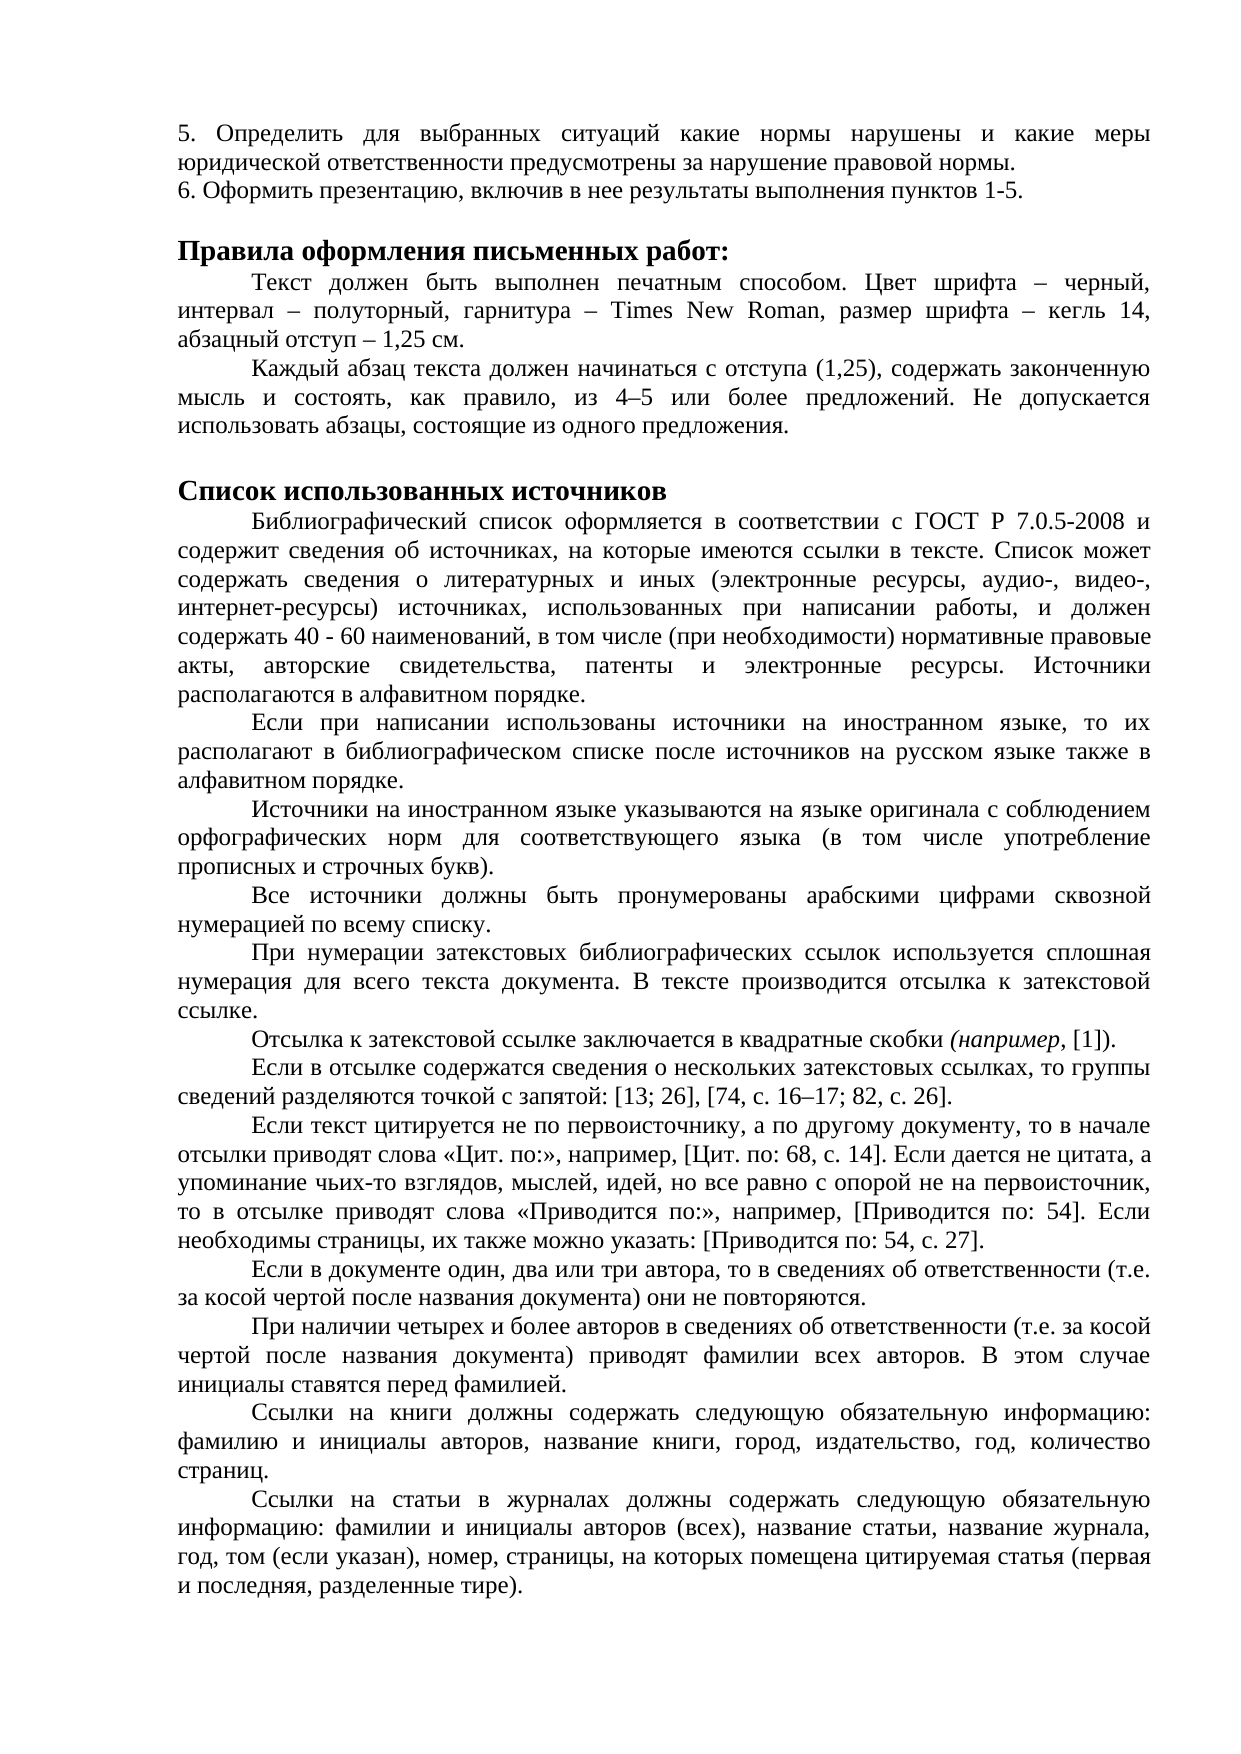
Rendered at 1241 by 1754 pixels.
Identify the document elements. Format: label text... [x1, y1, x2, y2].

text Список использованных источников [177, 473, 1152, 506]
text Библиографический список оформляется в соответствии с ГОСТ Р 7.0.5-2008 и содержит сведения об источниках, на которые имеются ссылки в тексте. Список может содержать сведения о литературных и иных (электронные ресурсы, аудио-, видео-, интернет-ресурсы) источниках, использованных при написании работы, и должен содержать 40 - 60 наименований, в том числе (при необходимости) нормативные правовые акты, авторские свидетельства, патенты и электронные ресурсы. Источники располагаются в алфавитном порядке. [177, 506, 1152, 707]
text Каждый абзац текста должен начинаться с отступа (1,25), содержать законченную мысль и состоять, как правило, из 4–5 или более предложений. Не допускается использовать абзацы, состоящие из одного предложения. [177, 353, 1152, 439]
text Отсылка к затекстовой ссылке заключается в квадратные скобки (например, [1]). [177, 1024, 1152, 1052]
text Если текст цитируется не по первоисточнику, а по другому документу, то в начале отсылки приводят слова «Цит. по:», например, [Цит. по: 68, с. 14]. Если дается не цитата, а упоминание чьих-то взглядов, мыслей, идей, но все равно с опорой не на первоисточник, то в отсылке приводят слова «Приводится по:», например, [Приводится по: 54]. Если необходимы страницы, их также можно указать: [Приводится по: 54, с. 27]. [177, 1110, 1152, 1254]
text Источники на иностранном языке указываются на языке оригинала с соблюдением орфографических норм для соответствующего языка (в том числе употребление прописных и строчных букв). [177, 794, 1152, 880]
text Если в документе один, два или три автора, то в сведениях об ответственности (т.е. за косой чертой после названия документа) они не повторяются. [177, 1254, 1152, 1311]
text Все источники должны быть пронумерованы арабскими цифрами сквозной нумерацией по всему списку. [177, 880, 1152, 937]
text Ссылки на статьи в журналах должны содержать следующую обязательную информацию: фамилии и инициалы авторов (всех), название статьи, название журнала, год, том (если указан), номер, страницы, на которых помещена цитируемая статья (первая и последняя, разделенные тире). [177, 1484, 1152, 1599]
text Правила оформления письменных работ: [177, 233, 1152, 267]
text Текст должен быть выполнен печатным способом. Цвет шрифта – черный, интервал – полуторный, гарнитура – Times New Roman, размер шрифта – кегль 14, абзацный отступ – 1,25 см. [177, 267, 1152, 353]
text Если в отсылке содержатся сведения о нескольких затекстовых ссылках, то группы сведений разделяются точкой с запятой: [13; 26], [74, с. 16–17; 82, с. 26]. [177, 1052, 1152, 1110]
text При наличии четырех и более авторов в сведениях об ответственности (т.е. за косой чертой после названия документа) приводят фамилии всех авторов. В этом случае инициалы ставятся перед фамилией. [177, 1311, 1152, 1397]
text 5. Определить для выбранных ситуаций какие нормы нарушены и какие меры юридической ответственности предусмотрены за нарушение правовой нормы. [177, 118, 1152, 176]
text Ссылки на книги должны содержать следующую обязательную информацию: фамилию и инициалы авторов, название книги, город, издательство, год, количество страниц. [177, 1397, 1152, 1484]
text 6. Оформить презентацию, включив в нее результаты выполнения пунктов 1-5. [177, 176, 1152, 204]
text Если при написании использованы источники на иностранном языке, то их располагают в библиографическом списке после источников на русском языке также в алфавитном порядке. [177, 707, 1152, 794]
text При нумерации затекстовых библиографических ссылок используется сплошная нумерация для всего текста документа. В тексте производится отсылка к затекстовой ссылке. [177, 937, 1152, 1024]
